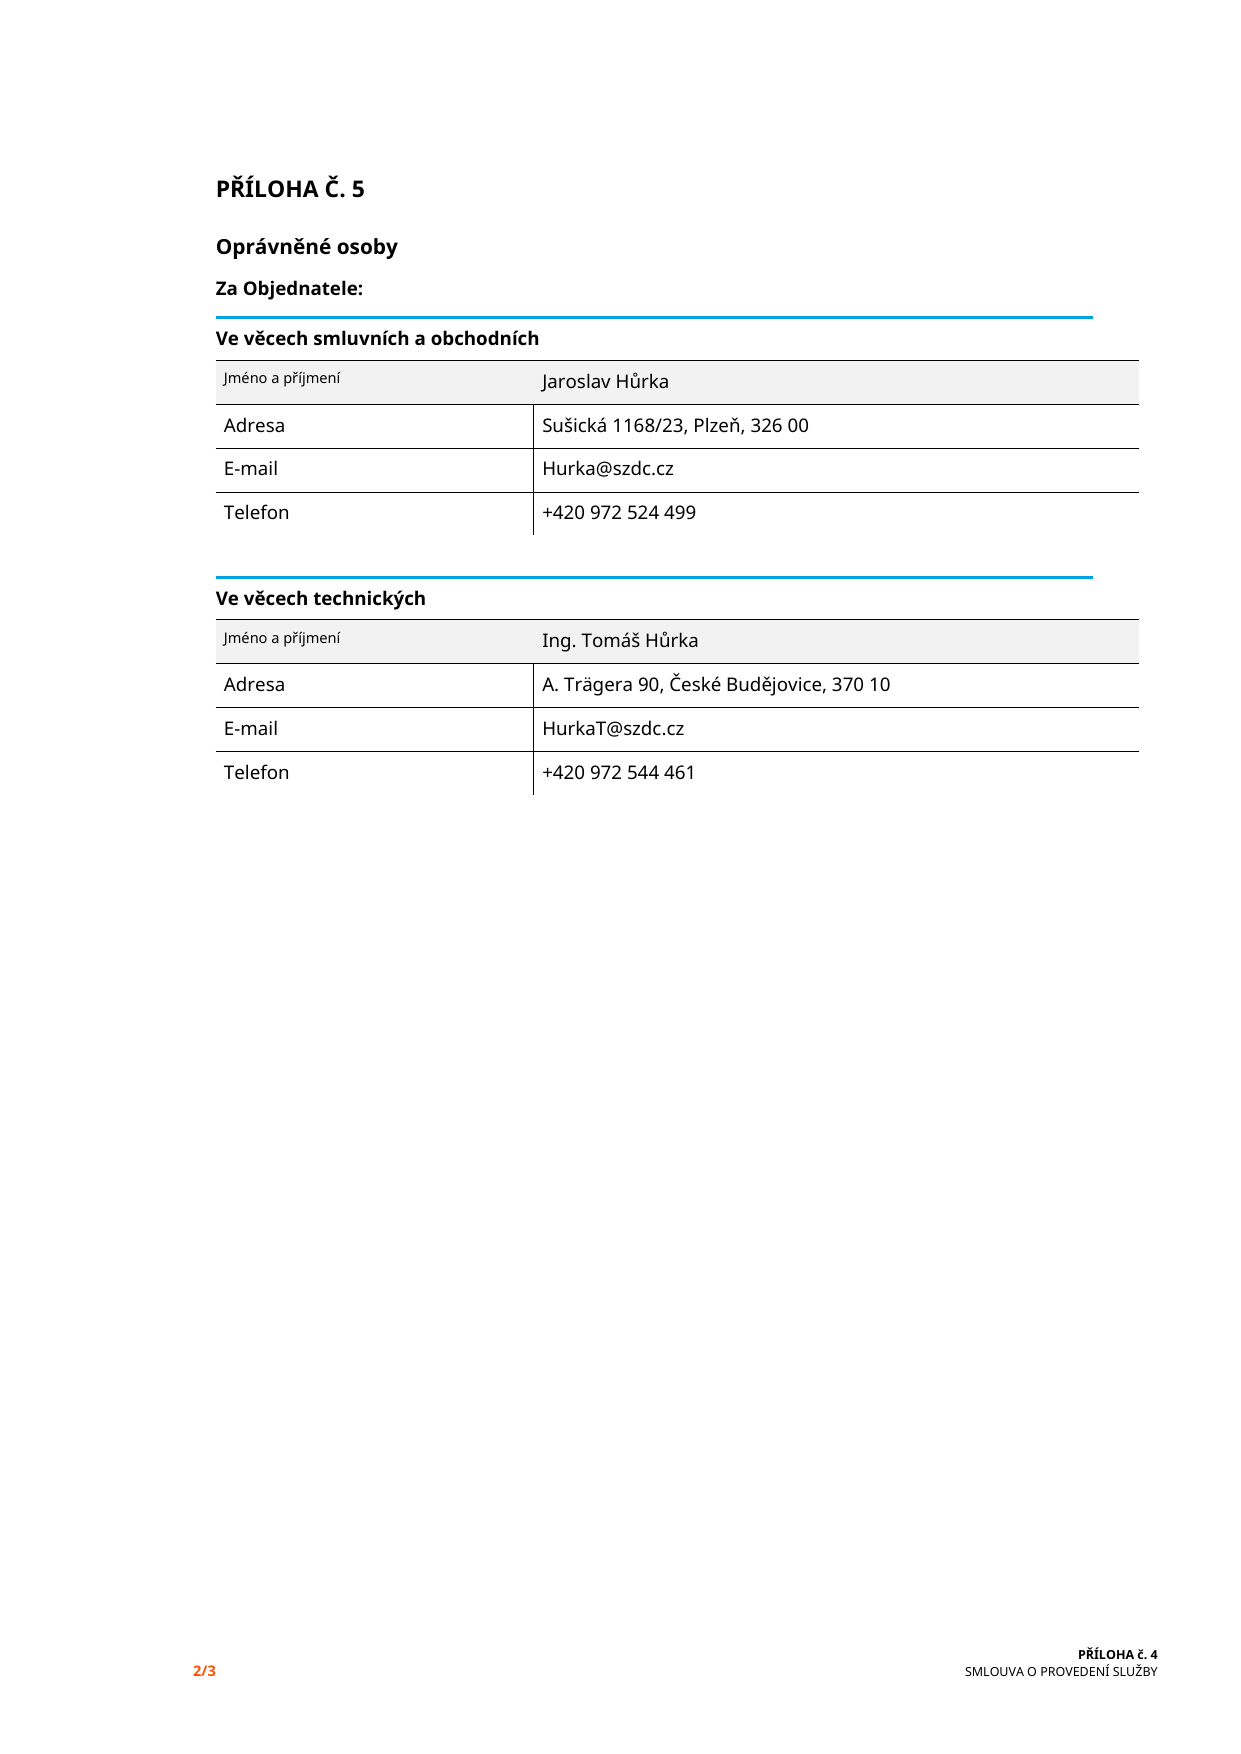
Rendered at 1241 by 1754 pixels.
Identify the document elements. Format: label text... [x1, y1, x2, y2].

table_cell Sušická 1168/23, Plzeň, 326 00 [534, 405, 1139, 447]
table_cell E-mail [216, 708, 533, 751]
table_cell A. Trägera 90, České Budějovice, 370 10 [534, 664, 1139, 707]
text Ve věcech technických [216, 579, 1093, 611]
table_cell +420 972 524 499 [534, 493, 1139, 535]
text Příloha č. 5 [216, 172, 1093, 204]
table_header Jméno a příjmení [216, 361, 534, 404]
table_cell Adresa [216, 405, 533, 447]
text Ve věcech smluvních a obchodních [216, 319, 1093, 351]
table_cell Hurka@szdc.cz [534, 449, 1139, 491]
table_cell HurkaT@szdc.cz [534, 708, 1139, 751]
text Za Objednatele: [216, 276, 1093, 301]
table_header Jméno a příjmení [216, 620, 534, 663]
table_header Jaroslav Hůrka [534, 361, 1139, 404]
table_header Ing. Tomáš Hůrka [534, 620, 1139, 663]
text Oprávněné osoby [216, 232, 1093, 260]
table_cell Telefon [216, 752, 533, 795]
table_cell E-mail [216, 449, 533, 491]
table_cell Telefon [216, 493, 533, 535]
table_cell +420 972 544 461 [534, 752, 1139, 795]
table_cell Adresa [216, 664, 533, 707]
